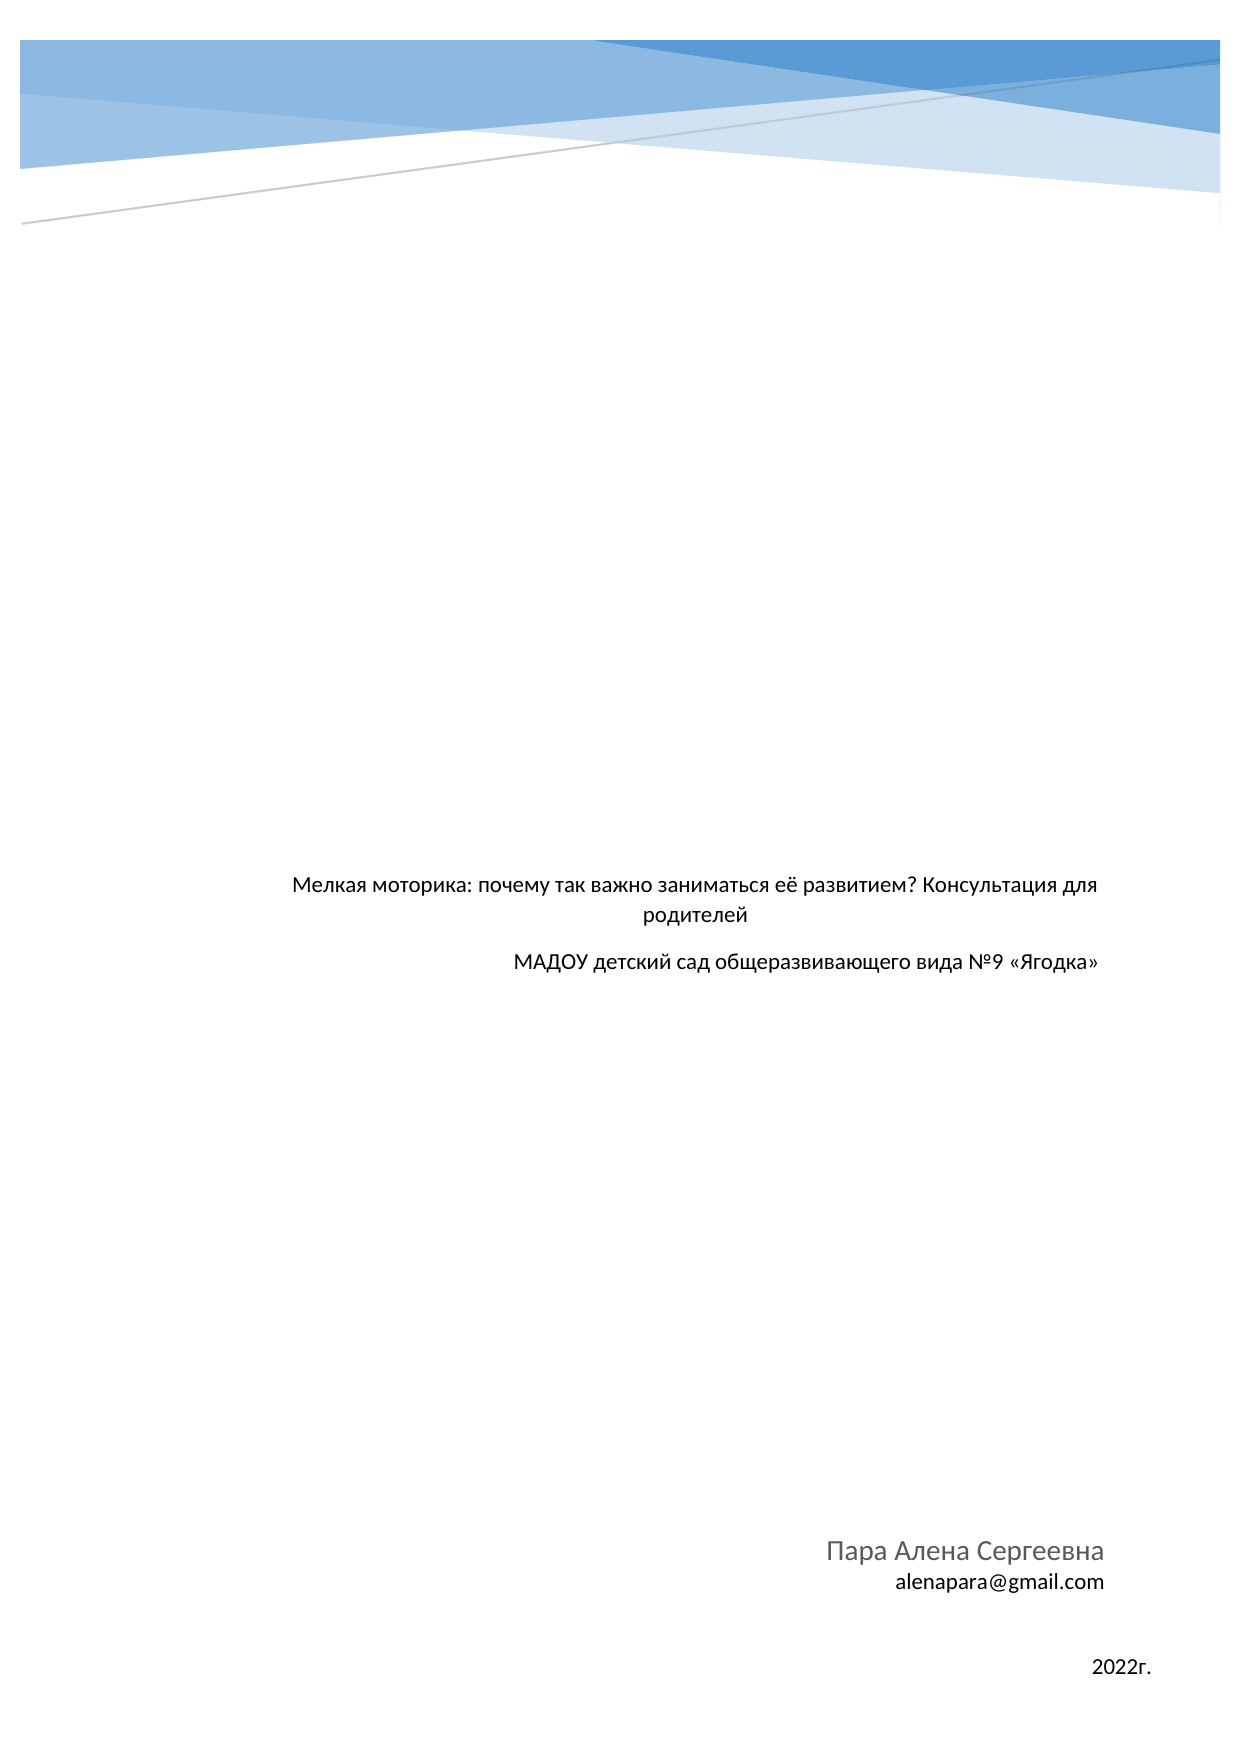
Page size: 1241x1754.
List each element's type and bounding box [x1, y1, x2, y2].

picture [20, 40, 1221, 240]
